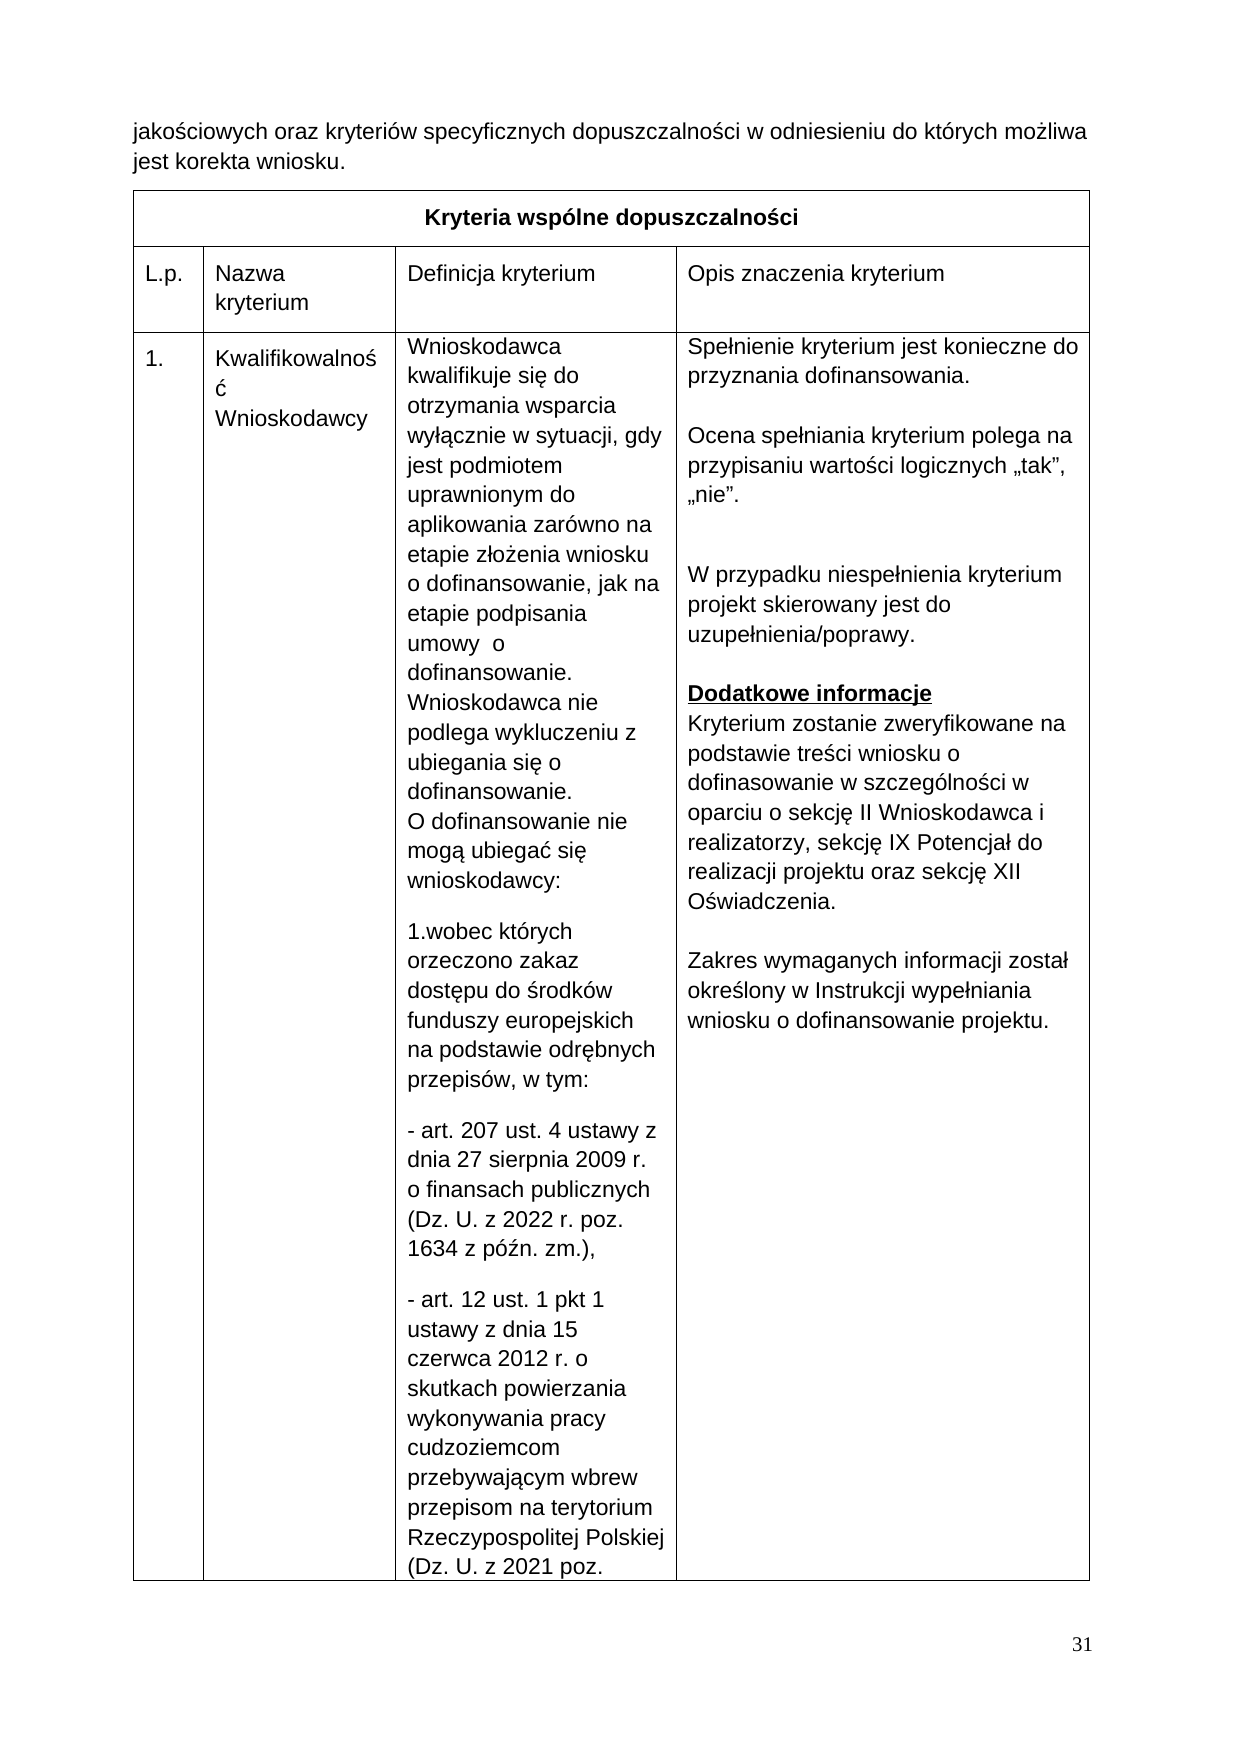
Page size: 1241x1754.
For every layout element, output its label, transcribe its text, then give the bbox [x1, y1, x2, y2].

table_cell L.p. [134, 247, 203, 332]
table_cell Opis znaczenia kryterium [677, 247, 1089, 332]
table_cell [677, 333, 1089, 1579]
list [133, 118, 1092, 174]
table_cell Nazwa kryterium [204, 247, 395, 332]
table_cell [204, 333, 395, 1579]
table_cell [134, 333, 203, 1579]
table_cell Definicja kryterium [396, 247, 676, 332]
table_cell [396, 333, 676, 1579]
table_header Kryteria wspólne dopuszczalności [134, 191, 1089, 246]
